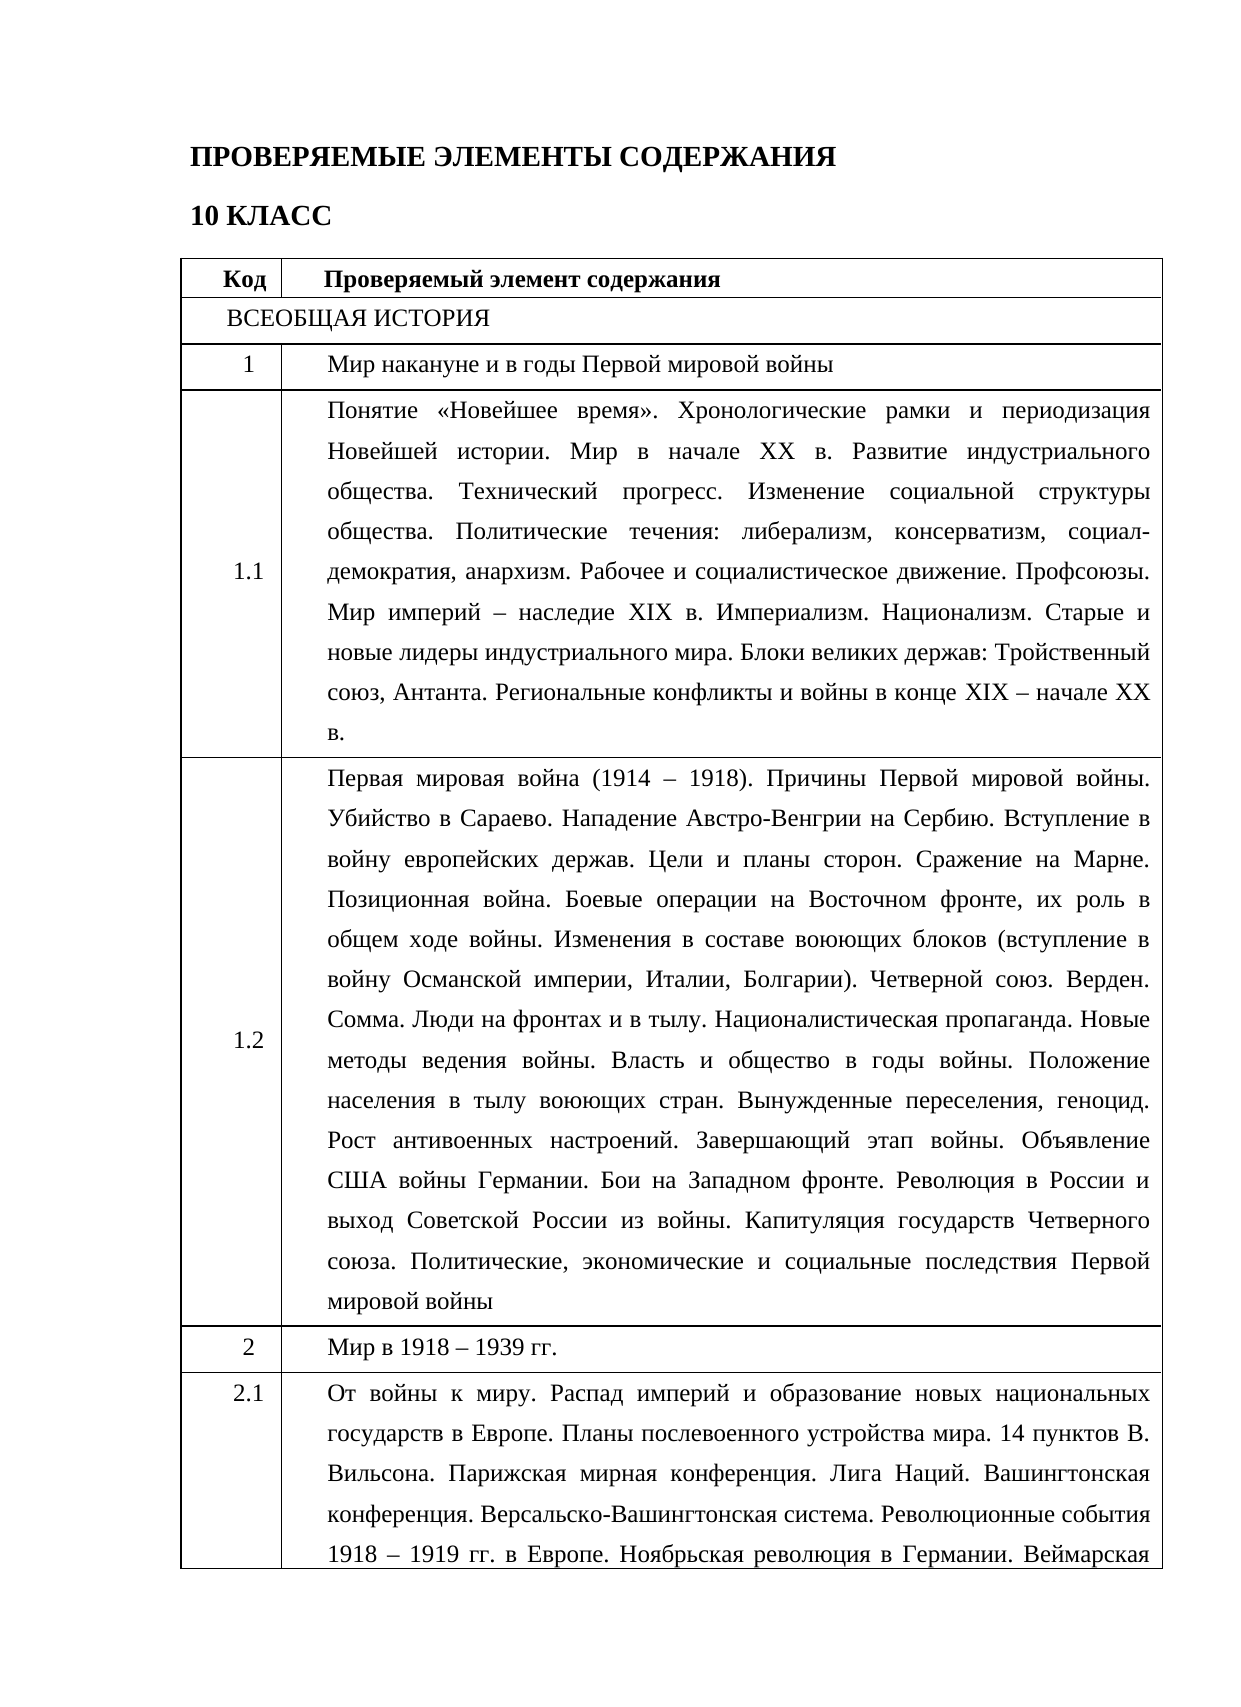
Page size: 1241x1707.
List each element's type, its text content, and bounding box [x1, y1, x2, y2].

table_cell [282, 1371, 1162, 1568]
table_cell Понятие «Новейшее время». Хронологические рамки и периодизация Новейшей истории. Мир в начале ХХ в. Развитие индустриального общества. Технический прогресс. Изменение социальной структуры общества. Политические течения: либерализм, консерватизм, социал-демократия, анархизм. Рабочее и социалистическое движение. Профсоюзы. Мир империй – наследие XIX в. Империализм. Национализм. Старые и новые лидеры индустриального мира. Блоки великих держав: Тройственный союз, Антанта. Региональные конфликты и войны в конце XIX – начале ХХ в. [282, 389, 1162, 757]
table_cell 2.1 [182, 1373, 281, 1568]
text 10 КЛАСС [190, 198, 1152, 232]
table_cell ВСЕОБЩАЯ ИСТОРИЯ [182, 297, 1162, 343]
table_header Проверяемый элемент содержания [282, 259, 1162, 297]
table_cell 1.1 [182, 391, 281, 757]
table_cell Первая мировая война (1914 – 1918). Причины Первой мировой войны. Убийство в Сараево. Нападение Австро-Венгрии на Сербию. Вступление в войну европейских держав. Цели и планы сторон. Сражение на Марне. Позиционная война. Боевые операции на Восточном фронте, их роль в общем ходе войны. Изменения в составе воюющих блоков (вступление в войну Османской империи, Италии, Болгарии). Четверной союз. Верден. Сомма. Люди на фронтах и в тылу. Националистическая пропаганда. Новые методы ведения войны. Власть и общество в годы войны. Положение населения в тылу воюющих стран. Вынужденные переселения, геноцид. Рост антивоенных настроений. Завершающий этап войны. Объявление США войны Германии. Бои на Западном фронте. Революция в России и выход Советской России из войны. Капитуляция государств Четверного союза. Политические, экономические и социальные последствия Первой мировой войны [282, 757, 1162, 1325]
table_cell 2 [182, 1327, 281, 1371]
table_cell 1 [182, 345, 281, 389]
table_cell 1.2 [182, 758, 281, 1325]
text ПРОВЕРЯЕМЫЕ ЭЛЕМЕНТЫ СОДЕРЖАНИЯ [190, 139, 1152, 172]
table_cell Мир накануне и в годы Первой мировой войны [282, 343, 1162, 389]
table_header Код [182, 259, 281, 297]
table_cell Мир в 1918 – 1939 гг. [282, 1325, 1162, 1371]
